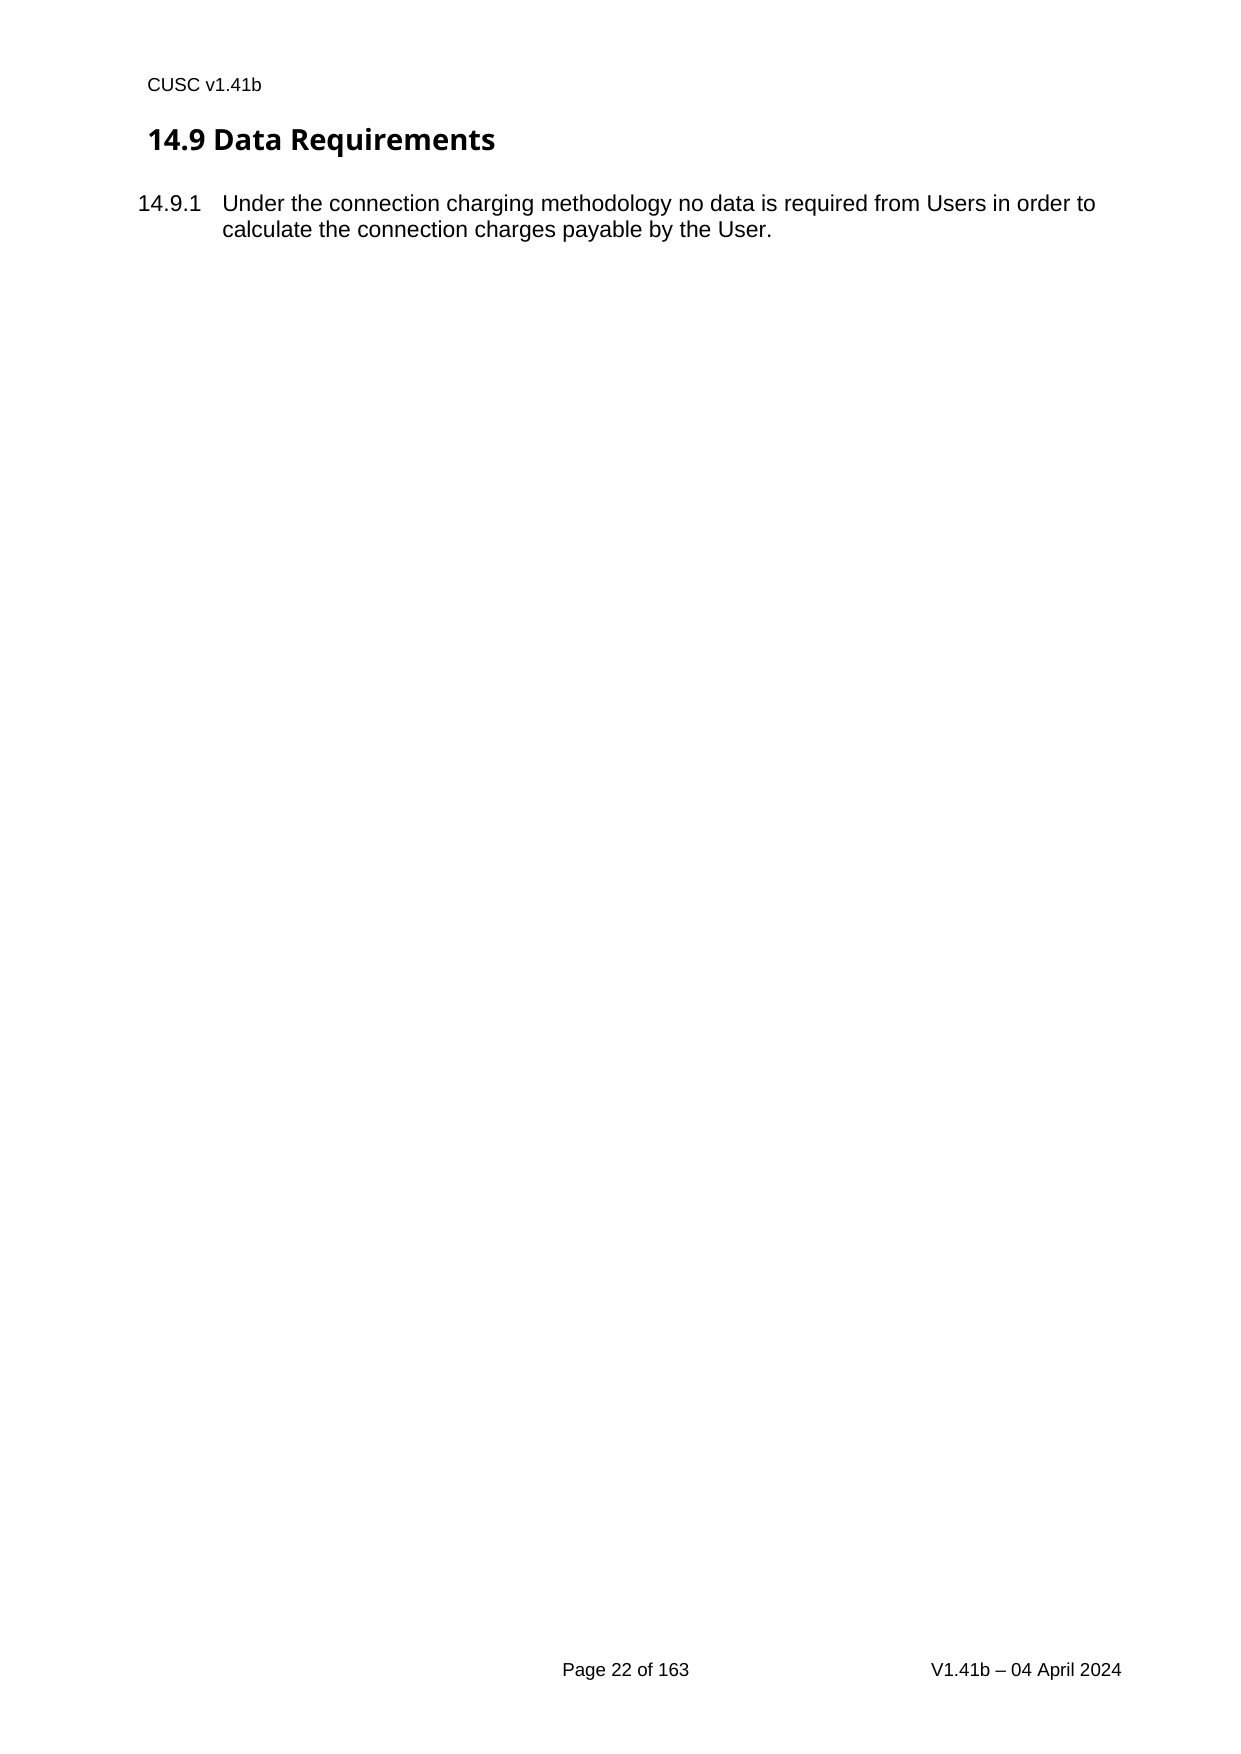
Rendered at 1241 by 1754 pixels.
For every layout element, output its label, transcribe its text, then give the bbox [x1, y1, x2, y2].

list Under the connection charging methodology no data is required from Users in order to calculate the connection charges payable by the User. [138, 190, 1121, 242]
subtitle 14.9 Data Requirements [147, 119, 1121, 158]
